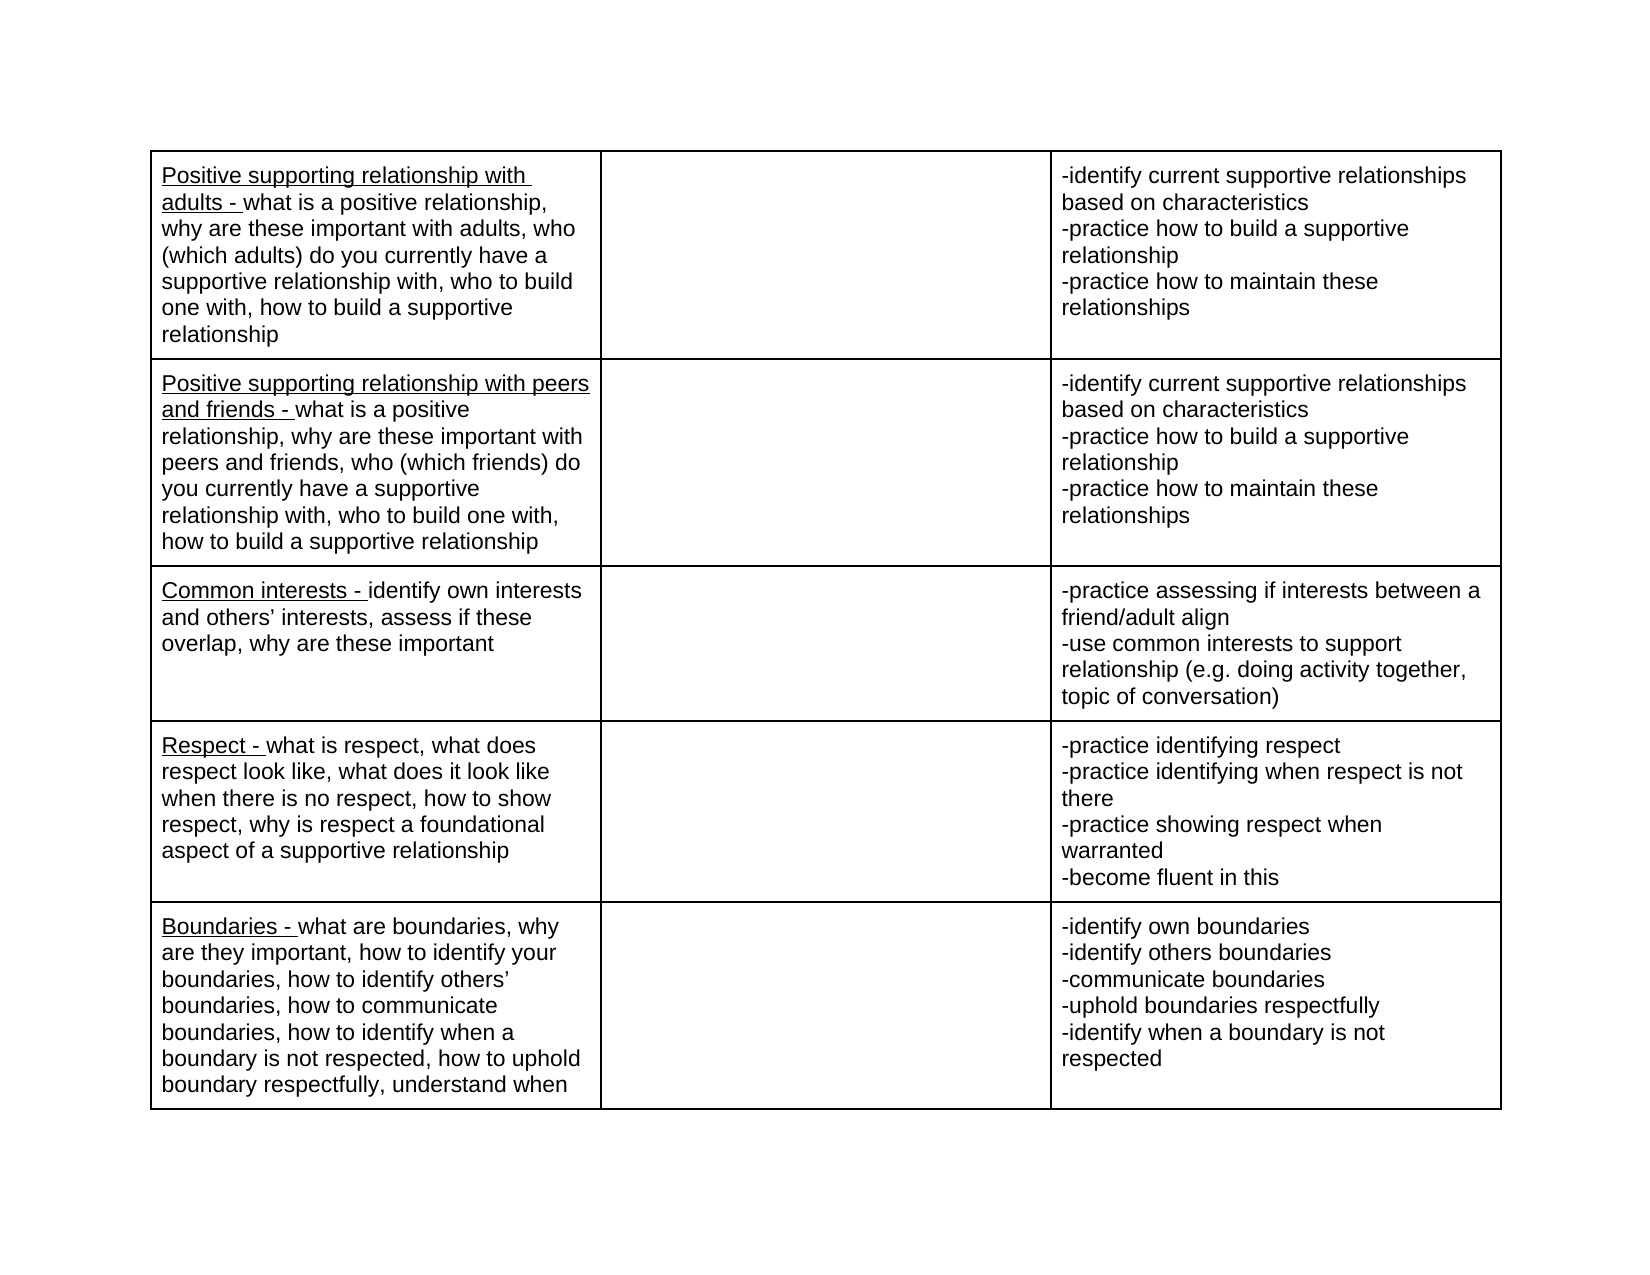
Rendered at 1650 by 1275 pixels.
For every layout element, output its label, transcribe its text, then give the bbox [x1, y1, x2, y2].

table_cell -identify current supportive relationships based on characteristics -practice how to build a supportive relationship -practice how to maintain these relationships [1052, 360, 1500, 565]
table_cell Positive supporting relationship with adults - what is a positive relationship, why are these important with adults, who (which adults) do you currently have a supportive relationship with, who to build one with, how to build a supportive relationship [152, 152, 600, 357]
table_cell -practice assessing if interests between a friend/adult align -use common interests to support relationship (e.g. doing activity together, topic of conversation) [1052, 567, 1500, 719]
table_cell -identify current supportive relationships based on characteristics -practice how to build a supportive relationship -practice how to maintain these relationships [1052, 152, 1500, 357]
table_cell [602, 360, 1050, 565]
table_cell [1052, 903, 1500, 1108]
table_cell [602, 567, 1050, 719]
table_cell [602, 152, 1050, 357]
table_cell Positive supporting relationship with peers and friends - what is a positive relationship, why are these important with peers and friends, who (which friends) do you currently have a supportive relationship with, who to build one with, how to build a supportive relationship [152, 360, 600, 565]
table_cell Common interests - identify own interests and others’ interests, assess if these overlap, why are these important [152, 567, 600, 719]
table_cell Respect - what is respect, what does respect look like, what does it look like when there is no respect, how to show respect, why is respect a foundational aspect of a supportive relationship [152, 722, 600, 901]
table_cell [602, 722, 1050, 901]
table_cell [152, 903, 600, 1108]
table_cell [602, 903, 1050, 1108]
table_cell -practice identifying respect -practice identifying when respect is not there -practice showing respect when warranted -become fluent in this [1052, 722, 1500, 901]
